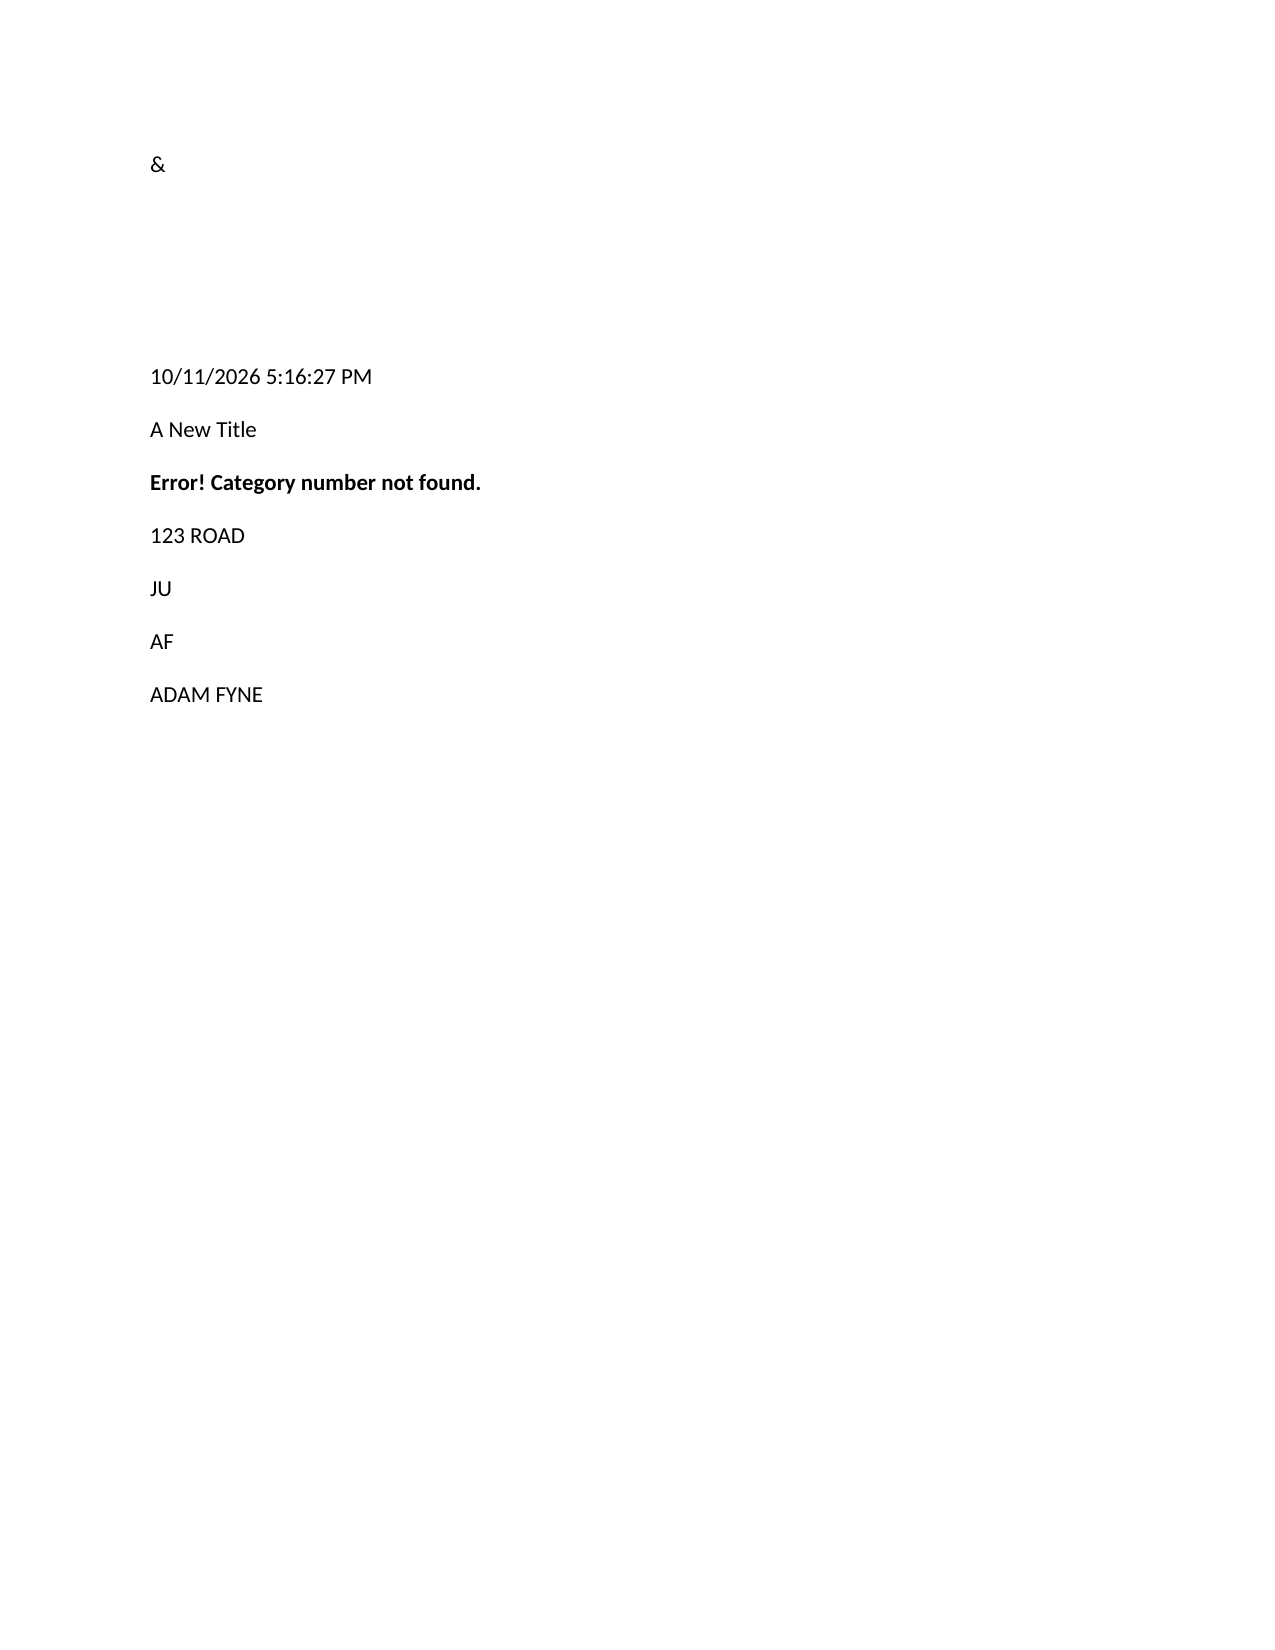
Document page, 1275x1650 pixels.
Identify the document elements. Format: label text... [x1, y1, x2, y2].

text A New Title [150, 415, 1125, 443]
text 123 ROAD [150, 521, 1125, 549]
text ADAM FYNE [150, 680, 1125, 708]
text AF [150, 627, 1125, 655]
text JU [150, 574, 1125, 602]
text Error! Category number not found. [150, 468, 1125, 496]
text 13/01/2025 10:05:07 AM [150, 362, 1125, 390]
